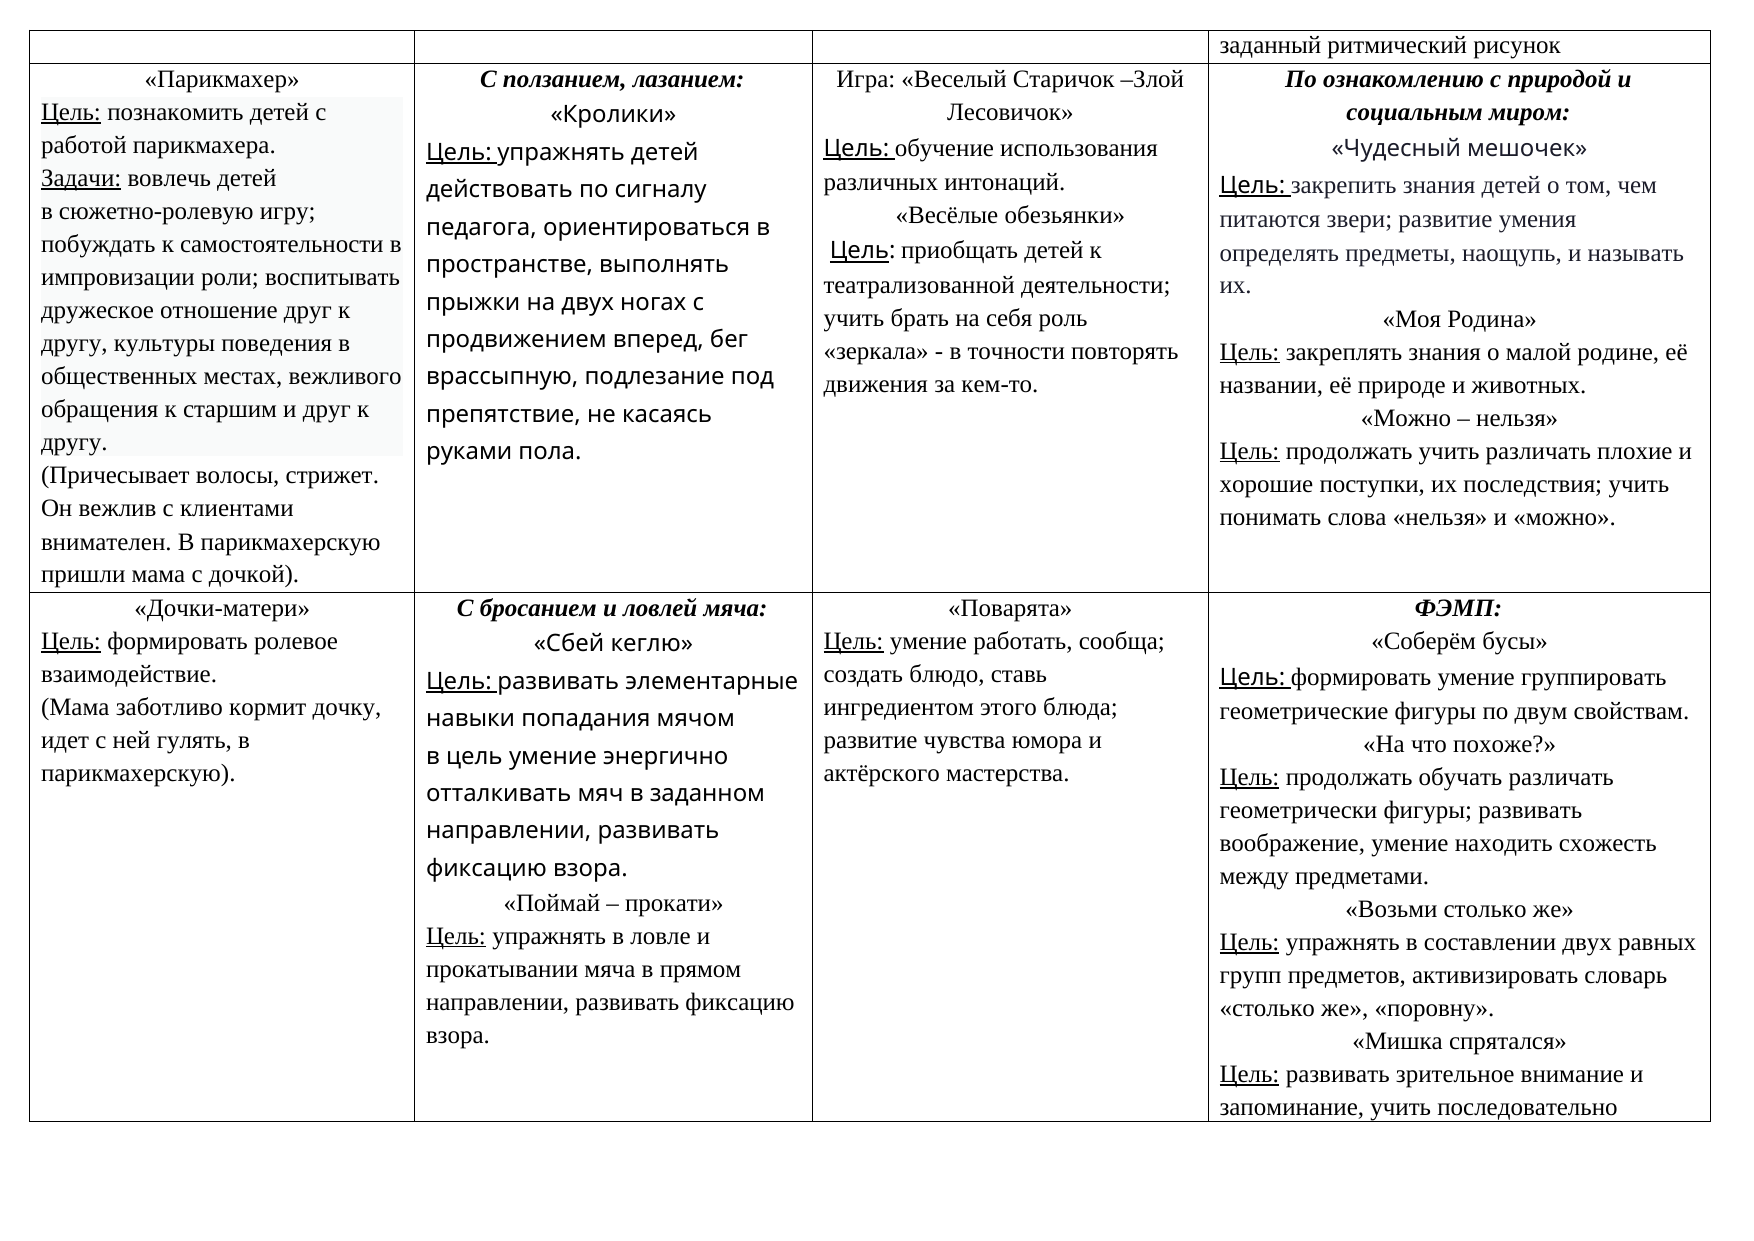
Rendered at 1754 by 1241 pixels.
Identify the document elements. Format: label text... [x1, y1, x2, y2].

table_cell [415, 31, 812, 63]
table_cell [415, 593, 812, 1121]
table_cell По ознакомлению с природой и социальным миром: «Чудесный мешочек» Цель: закрепить знания детей о том, чем питаются звери; развитие умения определять предметы, наощупь, и называть их. «Моя Родина» Цель: закреплять знания о малой родине, её названии, её природе и животных. «Можно – нельзя» Цель: продолжать учить различать плохие и хорошие поступки, их последствия; учить понимать слова «нельзя» и «можно». [1209, 64, 1710, 592]
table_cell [30, 31, 414, 63]
table_cell Игра: «Веселый Старичок –Злой Лесовичок» Цель: обучение использования различных интонаций. «Весёлые обезьянки» Цель: приобщать детей к театрализованной деятельности; учить брать на себя роль «зеркала» - в точности повторять движения за кем-то. [813, 64, 1208, 592]
table_cell «Парикмахер» Цель: познакомить детей с работой парикмахера. Задачи: вовлечь детей в сюжетно-ролевую игру; побуждать к самостоятельности в импровизации роли; воспитывать дружеское отношение друг к другу, культуры поведения в общественных местах, вежливого обращения к старшим и друг к другу. (Причесывает волосы, стрижет. Он вежлив с клиентами внимателен. В парикмахерскую пришли мама с дочкой). [30, 64, 414, 592]
table_cell С ползанием, лазанием: «Кролики» Цель: упражнять детей действовать по сигналу педагога, ориентироваться в пространстве, выполнять прыжки на двух ногах с продвижением вперед, бег врассыпную, подлезание под препятствие, не касаясь руками пола. [415, 64, 812, 592]
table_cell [30, 593, 414, 1121]
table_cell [1209, 31, 1710, 63]
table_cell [813, 593, 1208, 1121]
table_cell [1209, 593, 1710, 1121]
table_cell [813, 31, 1208, 63]
